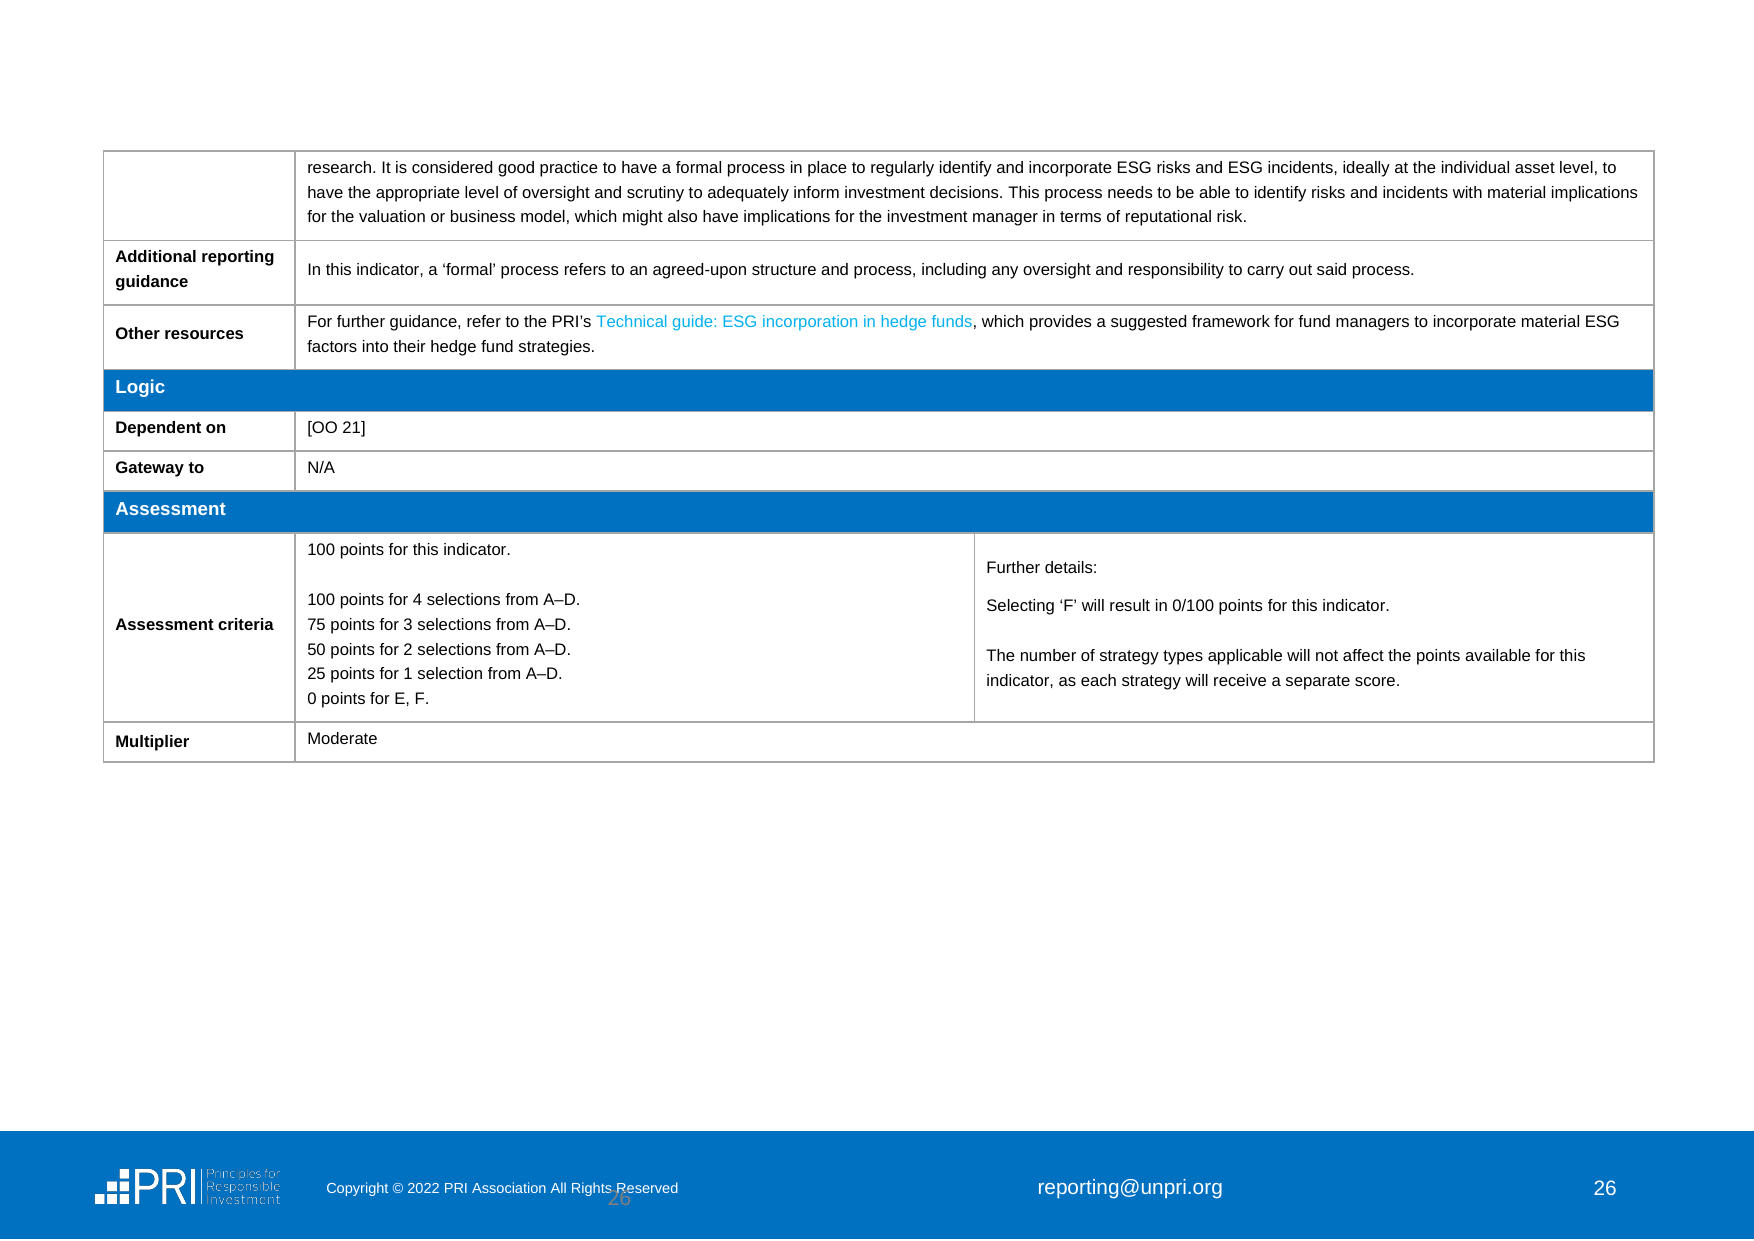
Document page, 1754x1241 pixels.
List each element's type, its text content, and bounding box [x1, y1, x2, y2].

table_cell Assessment criteria [104, 534, 294, 721]
table_cell Gateway to [104, 452, 294, 490]
table_cell Assessment [104, 492, 1653, 532]
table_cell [296, 152, 1653, 239]
table_cell Moderate [296, 723, 1653, 761]
table_cell N/A [296, 452, 1653, 490]
table_cell Logic [104, 370, 1653, 411]
table_cell Other resources [104, 306, 294, 369]
table_cell 100 points for this indicator. 100 points for 4 selections from A–D. 75 points for 3 selections from A–D. 50 points for 2 selections from A–D. 25 points for 1 selection from A–D. 0 points for E, F. [296, 534, 974, 721]
table_cell Further details: Selecting ‘F’ will result in 0/100 points for this indicator. The number of strategy types applicable will not affect the points available for this indicator, as each strategy will receive a separate score. [975, 534, 1653, 721]
table_cell Multiplier [104, 723, 294, 761]
table_cell In this indicator, a ‘formal’ process refers to an agreed-upon structure and process, including any oversight and responsibility to carry out said process. [296, 241, 1653, 304]
table_cell For further guidance, refer to the PRI’s Technical guide: ESG incorporation in hedge funds, which provides a suggested framework for fund managers to incorporate material ESG factors into their hedge fund strategies. [296, 306, 1653, 369]
table_cell [OO 21] [296, 412, 1653, 450]
picture [92, 1166, 282, 1207]
table_cell Additional reporting guidance [104, 241, 294, 304]
table_cell Dependent on [104, 412, 294, 450]
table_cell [104, 152, 294, 239]
